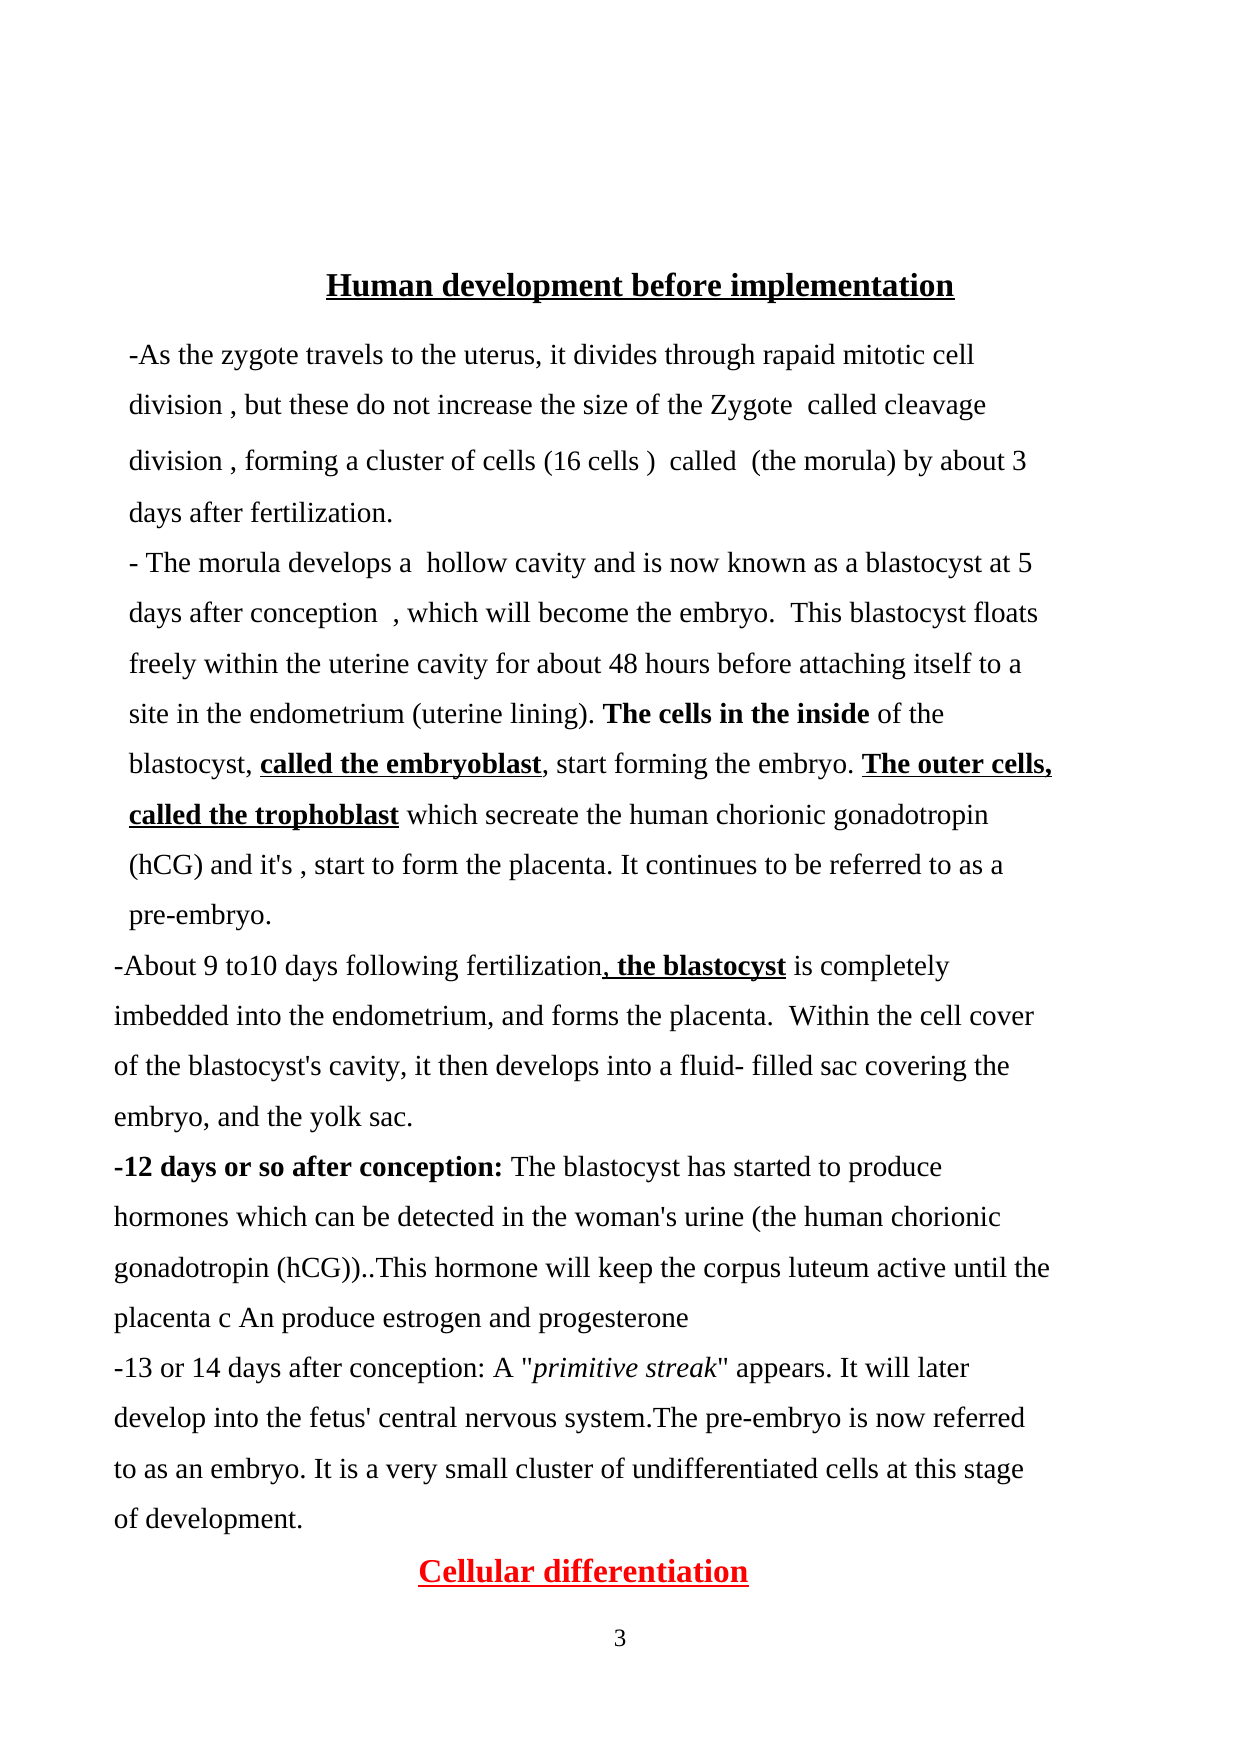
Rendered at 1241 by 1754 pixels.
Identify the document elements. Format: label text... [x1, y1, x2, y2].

text -13 or 14 days after conception: A "primitive streak" appears. It will later develop into the fetus' central nervous system.The pre-embryo is now referred to as an embryo. It is a very small cluster of undifferentiated cells at this stage of development. [114, 1350, 1053, 1535]
text -12 days or so after conception: The blastocyst has started to produce hormones which can be detected in the woman's urine (the human chorionic gonadotropin (hCG))..This hormone will keep the corpus luteum active until the placenta c An produce estrogen and progesterone [114, 1149, 1053, 1333]
text Cellular differentiation [114, 1552, 1053, 1590]
text -As the zygote travels to the uterus, it divides through rapaid mitotic cell division , but these do not increase the size of the Zygote called cleavage division , forming a cluster of cells (16 cells ) called (the morula) by about 3 days after fertilization. [128, 337, 1053, 528]
text Human development before implementation [187, 265, 1093, 303]
text - The morula develops a hollow cavity and is now known as a blastocyst at 5 days after conception , which will become the embryo. This blastocyst floats freely within the uterine cavity for about 48 hours before attaching itself to a site in the endometrium (uterine lining). The cells in the inside of the blastocyst, called the embryoblast, start forming the embryo. The outer cells, called the trophoblast which secreate the human chorionic gonadotropin (hCG) and it's , start to form the placenta. It continues to be referred to as a pre-embryo. [128, 545, 1053, 931]
text -About 9 to10 days following fertilization, the blastocyst is completely imbedded into the endometrium, and forms the placenta. Within the cell cover of the blastocyst's cavity, it then develops into a fluid- filled sac covering the embryo, and the yolk sac. [114, 948, 1053, 1132]
